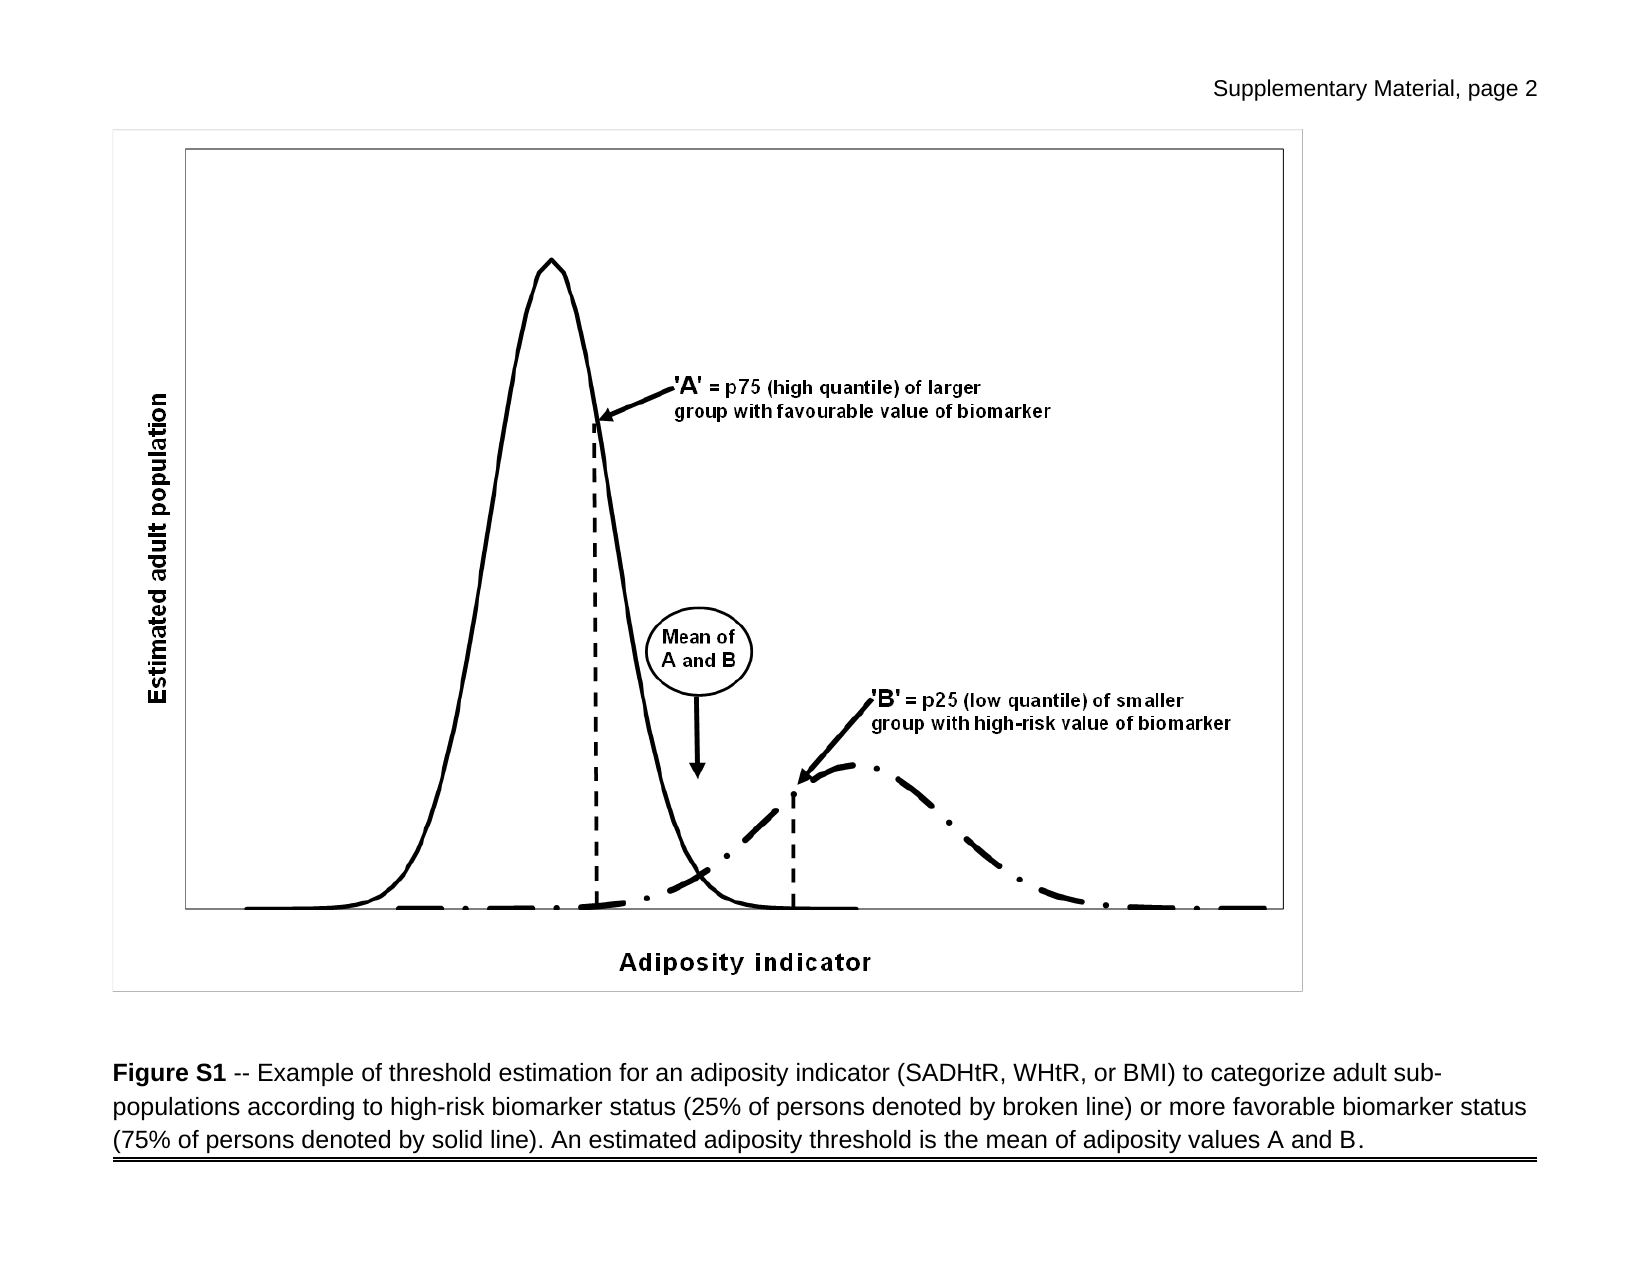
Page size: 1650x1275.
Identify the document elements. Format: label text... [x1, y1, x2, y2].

picture [112, 129, 1303, 992]
text Figure S1 -- Example of threshold estimation for an adiposity indicator (SADHtR, WHtR, or BMI) to categorize adult sub-populations according to high-risk biomarker status (25% of persons denoted by broken line) or more favorable biomarker status (75% of persons denoted by solid line). An estimated adiposity threshold is the mean of adiposity values A and B. [112, 1058, 1537, 1162]
